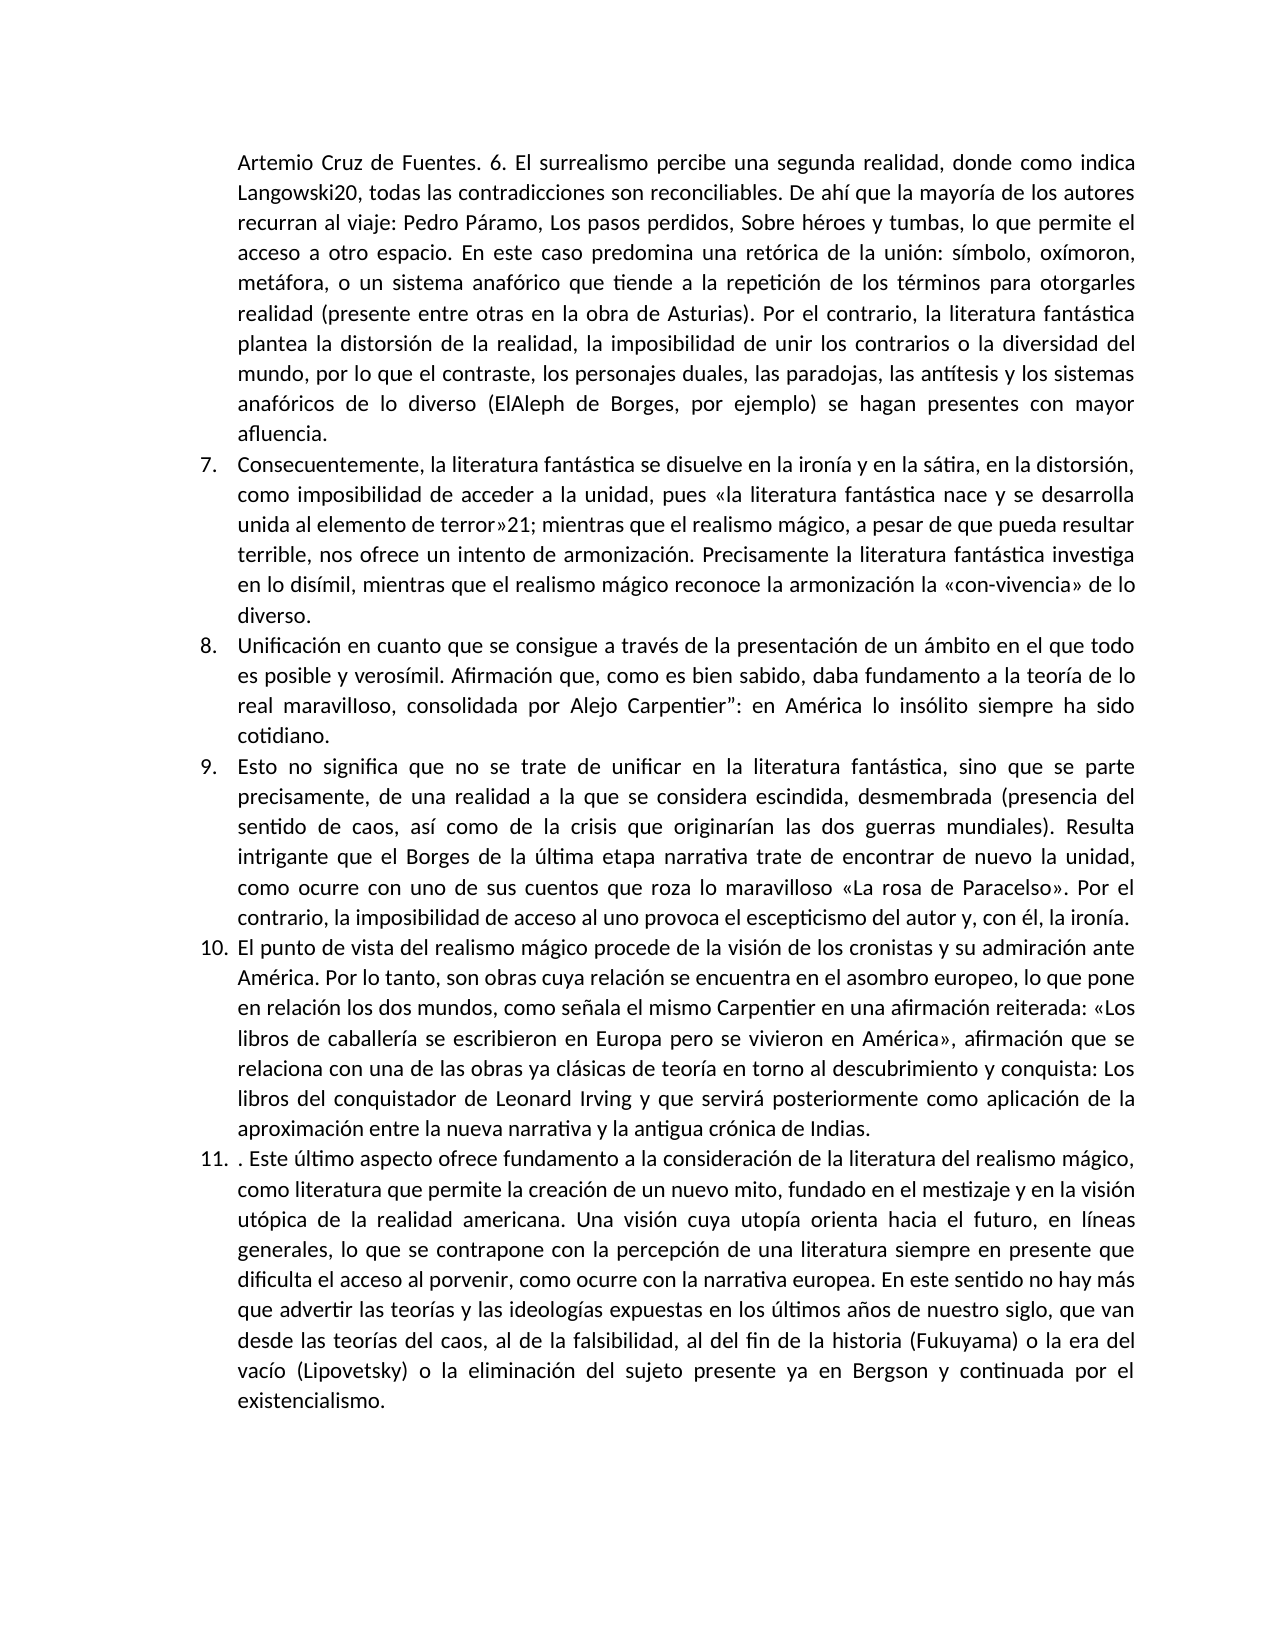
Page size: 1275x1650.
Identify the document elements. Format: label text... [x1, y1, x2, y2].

list Consecuentemente, la literatura fantástica se disuelve en la ironía y en la sátira, en la distorsión, como imposibilidad de acceder a la unidad, pues «la literatura fantástica nace y se desarrolla unida al elemento de terror»21; mientras que el realismo mágico, a pesar de que pueda resultar terrible, nos ofrece un intento de armonización. Precisamente la literatura fantástica investiga en lo disímil, mientras que el realismo mágico reconoce la armonización la «con-vivencia» de lo diverso. [200, 450, 1137, 629]
list El punto de vista del realismo mágico procede de la visión de los cronistas y su admiración ante América. Por lo tanto, son obras cuya relación se encuentra en el asombro europeo, lo que pone en relación los dos mundos, como señala el mismo Carpentier en una afirmación reiterada: «Los libros de caballería se escribieron en Europa pero se vivieron en América», afirmación que se relaciona con una de las obras ya clásicas de teoría en torno al descubrimiento y conquista: Los libros del conquistador de Leonard Irving y que servirá posteriormente como aplicación de la aproximación entre la nueva narrativa y la antigua crónica de Indias. [200, 933, 1137, 1142]
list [200, 148, 1137, 447]
list Unificación en cuanto que se consigue a través de la presentación de un ámbito en el que todo es posible y verosímil. Afirmación que, como es bien sabido, daba fundamento a la teoría de lo real maravilIoso, consolidada por Alejo Carpentier”: en América lo insólito siempre ha sido cotidiano. [200, 631, 1137, 749]
list . Este último aspecto ofrece fundamento a la consideración de la literatura del realismo mágico, como literatura que permite la creación de un nuevo mito, fundado en el mestizaje y en la visión utópica de la realidad americana. Una visión cuya utopía orienta hacia el futuro, en líneas generales, lo que se contrapone con la percepción de una literatura siempre en presente que dificulta el acceso al porvenir, como ocurre con la narrativa europea. En este sentido no hay más que advertir las teorías y las ideologías expuestas en los últimos años de nuestro siglo, que van desde las teorías del caos, al de la falsibilidad, al del fin de la historia (Fukuyama) o la era del vacío (Lipovetsky) o la eliminación del sujeto presente ya en Bergson y continuada por el existencialismo. [200, 1144, 1137, 1414]
list Esto no significa que no se trate de unificar en la literatura fantástica, sino que se parte precisamente, de una realidad a la que se considera escindida, desmembrada (presencia del sentido de caos, así como de la crisis que originarían las dos guerras mundiales). Resulta intrigante que el Borges de la última etapa narrativa trate de encontrar de nuevo la unidad, como ocurre con uno de sus cuentos que roza lo maravilloso «La rosa de Paracelso». Por el contrario, la imposibilidad de acceso al uno provoca el escepticismo del autor y, con él, la ironía. [200, 752, 1137, 931]
